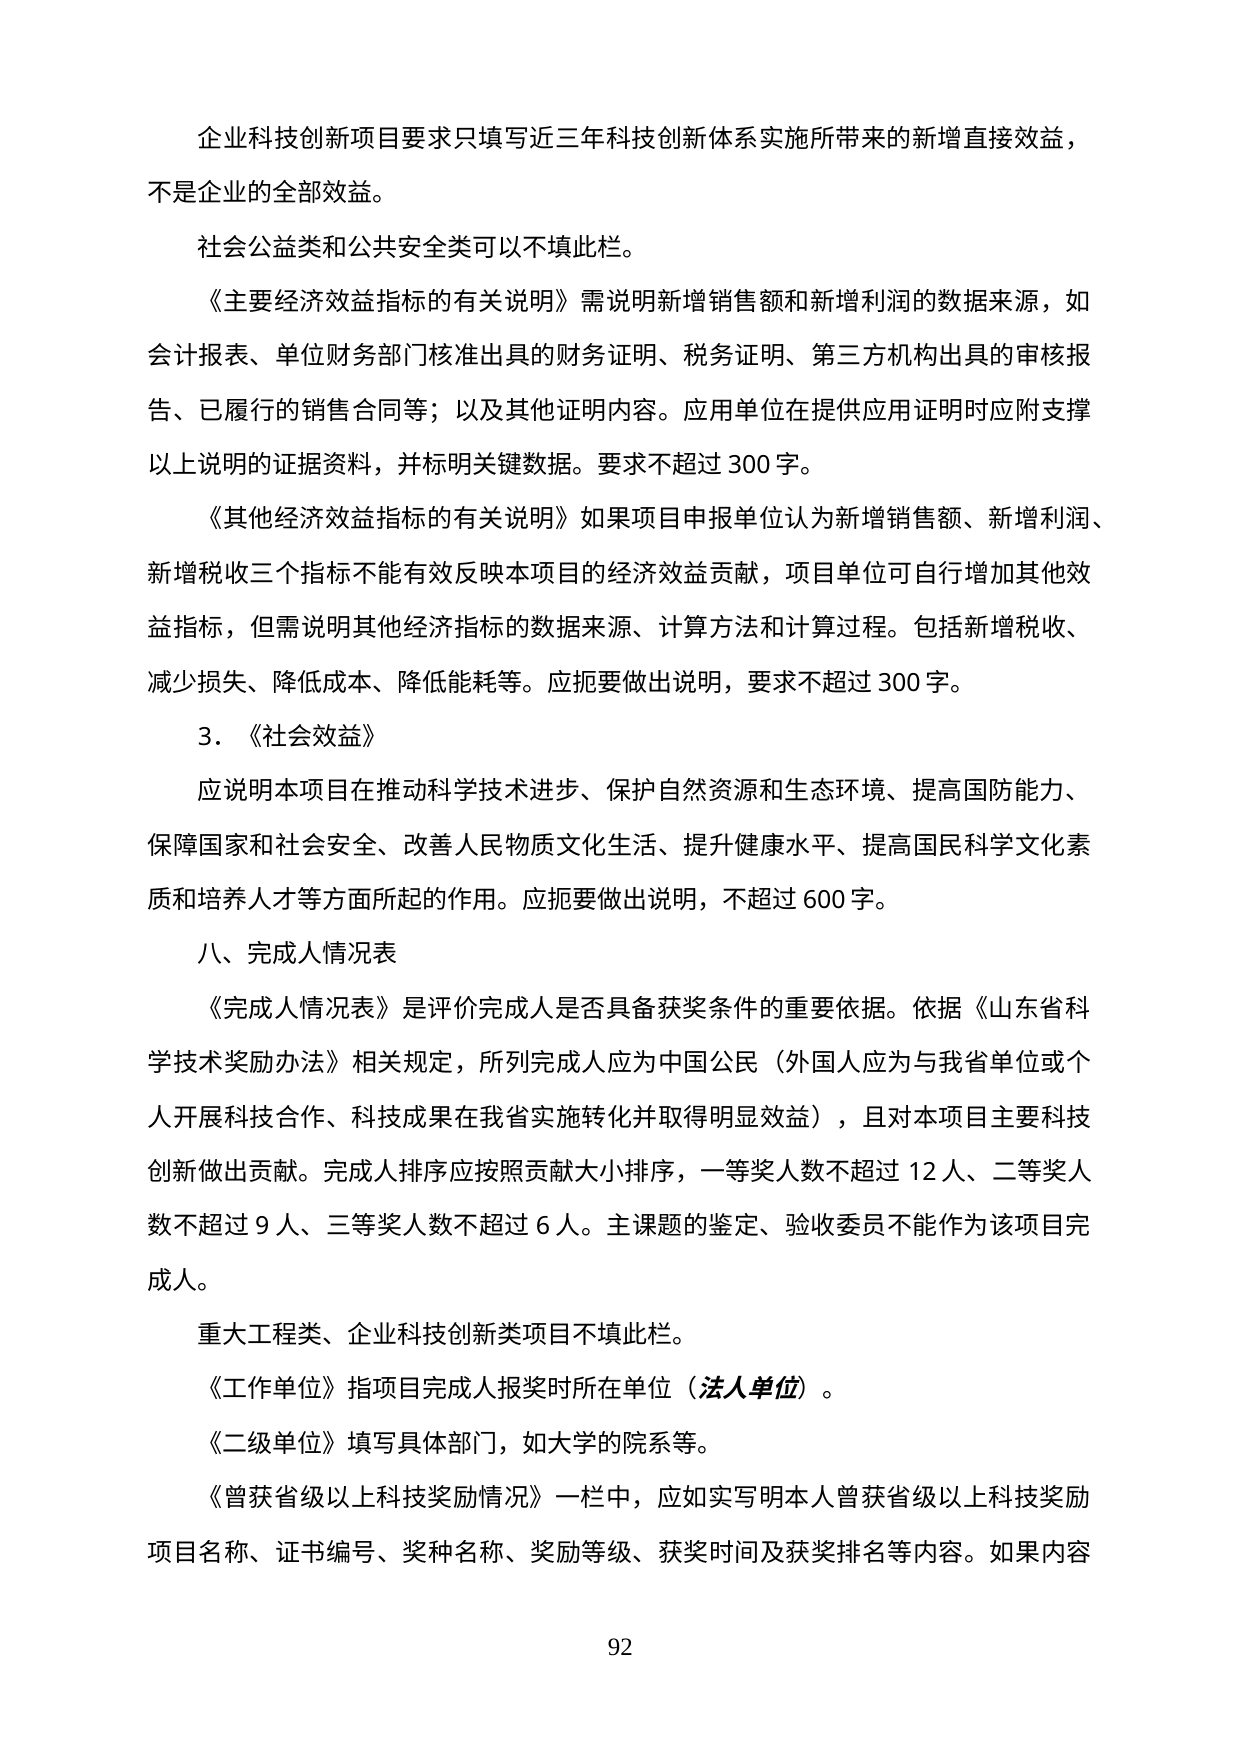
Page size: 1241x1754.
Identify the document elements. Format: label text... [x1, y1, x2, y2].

text 《二级单位》填写具体部门，如大学的院系等。 [148, 1423, 1092, 1459]
text 社会公益类和公共安全类可以不填此栏。 [148, 227, 1092, 263]
text 《完成人情况表》是评价完成人是否具备获奖条件的重要依据。依据《山东省科学技术奖励办法》相关规定，所列完成人应为中国公民（外国人应为与我省单位或个人开展科技合作、科技成果在我省实施转化并取得明显效益），且对本项目主要科技创新做出贡献。完成人排序应按照贡献大小排序，一等奖人数不超过12人、二等奖人数不超过9人、三等奖人数不超过6人。主课题的鉴定、验收委员不能作为该项目完成人。 [148, 988, 1092, 1296]
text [148, 1478, 1092, 1568]
text 3．《社会效益》 [148, 716, 1092, 753]
text 八、完成人情况表 [148, 934, 1092, 970]
text 《工作单位》指项目完成人报奖时所在单位（法人单位）。 [148, 1369, 1092, 1405]
text 企业科技创新项目要求只填写近三年科技创新体系实施所带来的新增直接效益，不是企业的全部效益。 [148, 118, 1092, 209]
text 《其他经济效益指标的有关说明》如果项目申报单位认为新增销售额、新增利润、新增税收三个指标不能有效反映本项目的经济效益贡献，项目单位可自行增加其他效益指标，但需说明其他经济指标的数据来源、计算方法和计算过程。包括新增税收、减少损失、降低成本、降低能耗等。应扼要做出说明，要求不超过300字。 [148, 499, 1092, 698]
text 《主要经济效益指标的有关说明》需说明新增销售额和新增利润的数据来源，如会计报表、单位财务部门核准出具的财务证明、税务证明、第三方机构出具的审核报告、已履行的销售合同等；以及其他证明内容。应用单位在提供应用证明时应附支撑以上说明的证据资料，并标明关键数据。要求不超过300字。 [148, 281, 1092, 481]
text 应说明本项目在推动科学技术进步、保护自然资源和生态环境、提高国防能力、保障国家和社会安全、改善人民物质文化生活、提升健康水平、提高国民科学文化素质和培养人才等方面所起的作用。应扼要做出说明，不超过600字。 [148, 771, 1092, 916]
text 重大工程类、企业科技创新类项目不填此栏。 [148, 1314, 1092, 1351]
